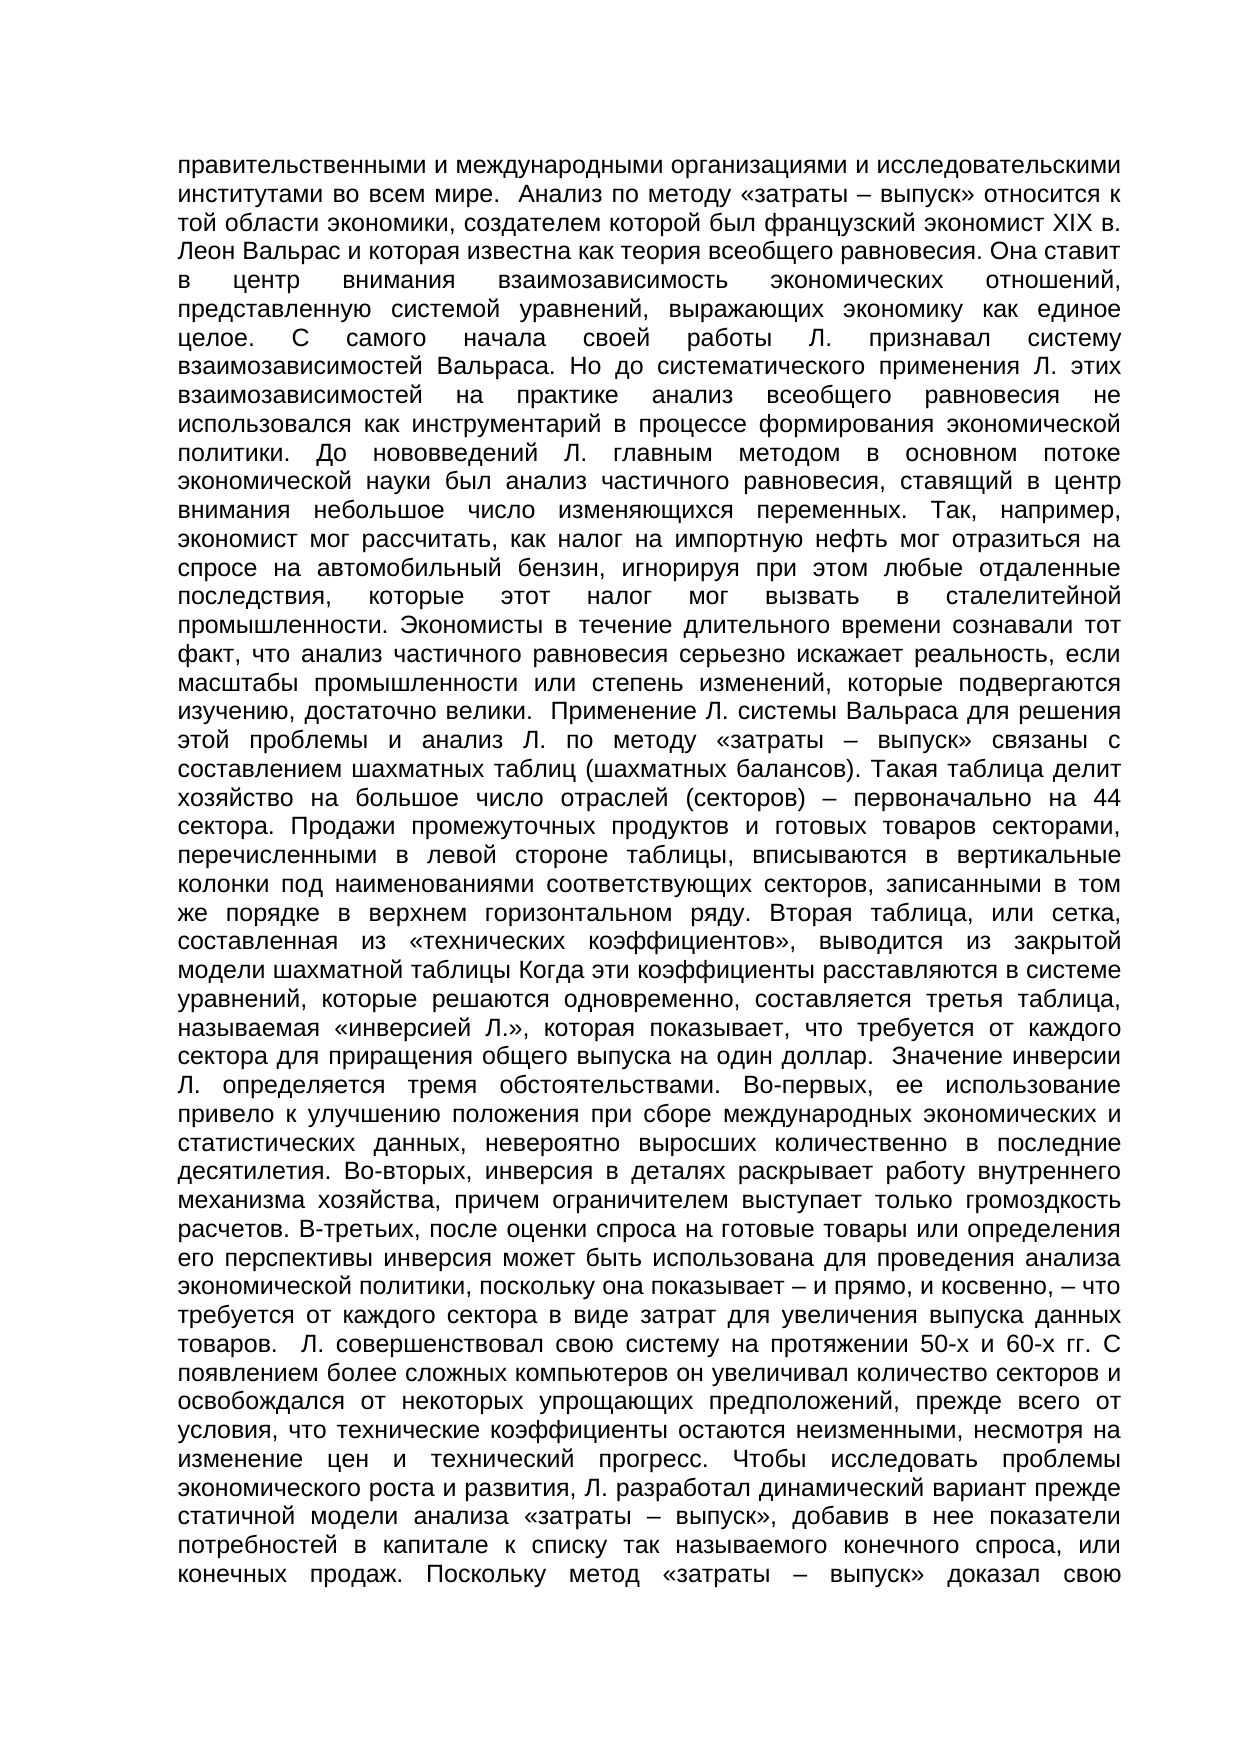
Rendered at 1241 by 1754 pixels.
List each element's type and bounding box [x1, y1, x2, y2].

text [177, 150, 1122, 1587]
